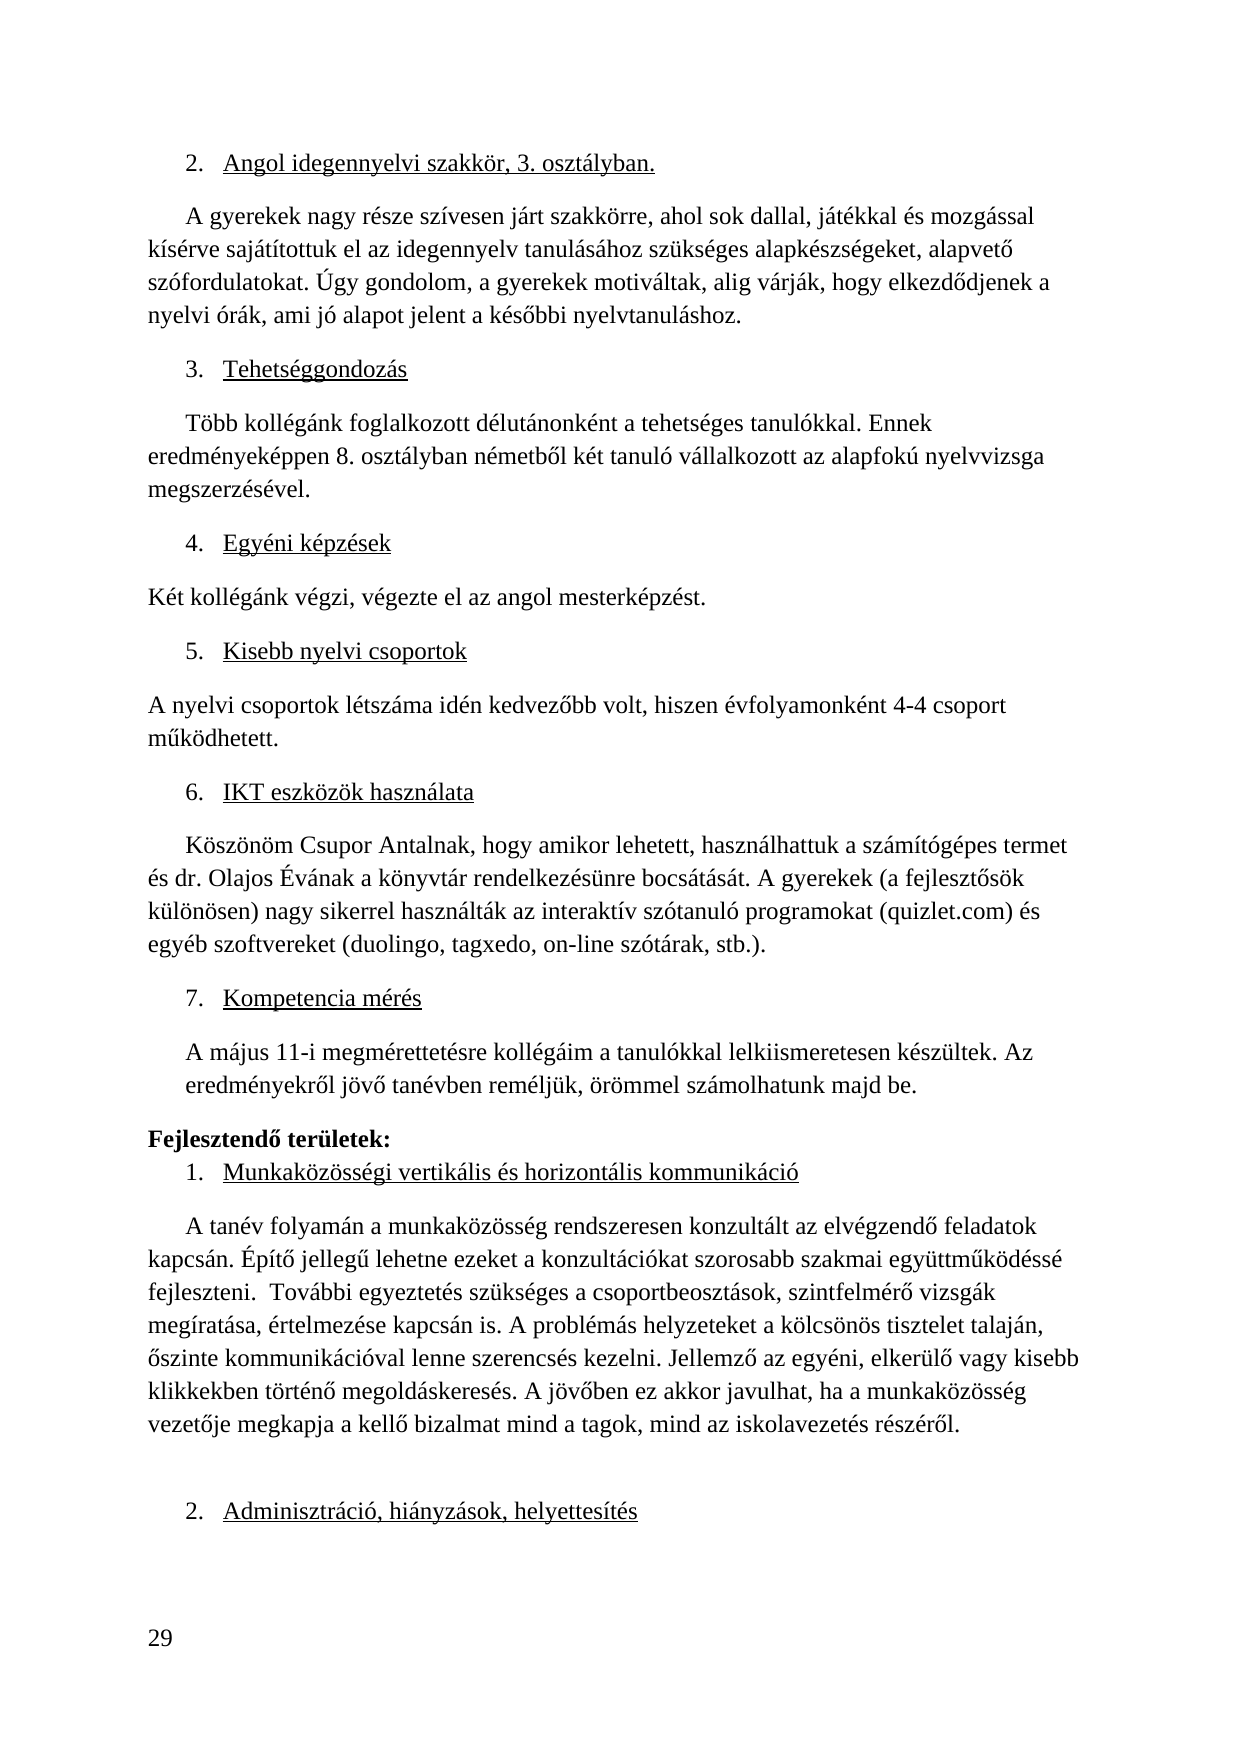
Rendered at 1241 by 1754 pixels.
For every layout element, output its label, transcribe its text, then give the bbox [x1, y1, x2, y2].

text A nyelvi csoportok létszáma idén kedvezőbb volt, hiszen évfolyamonként 4-4 csoport működhetett. [148, 690, 1093, 751]
text Két kollégánk végzi, végezte el az angol mesterképzést. [148, 582, 1093, 611]
text Több kollégánk foglalkozott délutánonként a tehetséges tanulókkal. Ennek eredményeképpen 8. osztályban németből két tanuló vállalkozott az alapfokú nyelvvizsga megszerzésével. [148, 408, 1093, 503]
text A május 11-i megmérettetésre kollégáim a tanulókkal lelkiismeretesen készültek. Az eredményekről jövő tanévben reméljük, örömmel számolhatunk majd be. [185, 1037, 1093, 1099]
list Tehetséggondozás [185, 354, 1093, 383]
subtitle Fejlesztendő területek: [148, 1124, 1093, 1153]
list IKT eszközök használata [185, 777, 1093, 805]
list Kisebb nyelvi csoportok [185, 636, 1093, 664]
list Kompetencia mérés [185, 983, 1093, 1012]
list Angol idegennyelvi szakkör, 3. osztályban. [185, 148, 1093, 176]
list Adminisztráció, hiányzások, helyettesítés [185, 1496, 1093, 1525]
text A gyerekek nagy része szívesen járt szakkörre, ahol sok dallal, játékkal és mozgással kísérve sajátítottuk el az idegennyelv tanulásához szükséges alapkészségeket, alapvető szófordulatokat. Úgy gondolom, a gyerekek motiváltak, alig várják, hogy elkezdődjenek a nyelvi órák, ami jó alapot jelent a későbbi nyelvtanuláshoz. [148, 201, 1093, 329]
list Munkaközösségi vertikális és horizontális kommunikáció [185, 1157, 1093, 1186]
text A tanév folyamán a munkaközösség rendszeresen konzultált az elvégzendő feladatok kapcsán. Építő jellegű lehetne ezeket a konzultációkat szorosabb szakmai együttműködéssé fejleszteni. További egyeztetés szükséges a csoportbeosztások, szintfelmérő vizsgák megíratása, értelmezése kapcsán is. A problémás helyzeteket a kölcsönös tisztelet talaján, őszinte kommunikációval lenne szerencsés kezelni. Jellemző az egyéni, elkerülő vagy kisebb klikkekben történő megoldáskeresés. A jövőben ez akkor javulhat, ha a munkaközösség vezetője megkapja a kellő bizalmat mind a tagok, mind az iskolavezetés részéről. [148, 1211, 1093, 1438]
list Egyéni képzések [185, 528, 1093, 557]
text Köszönöm Csupor Antalnak, hogy amikor lehetett, használhattuk a számítógépes termet és dr. Olajos Évának a könyvtár rendelkezésünre bocsátását. A gyerekek (a fejlesztősök különösen) nagy sikerrel használták az interaktív szótanuló programokat (quizlet.com) és egyéb szoftvereket (duolingo, tagxedo, on-line szótárak, stb.). [148, 830, 1093, 958]
